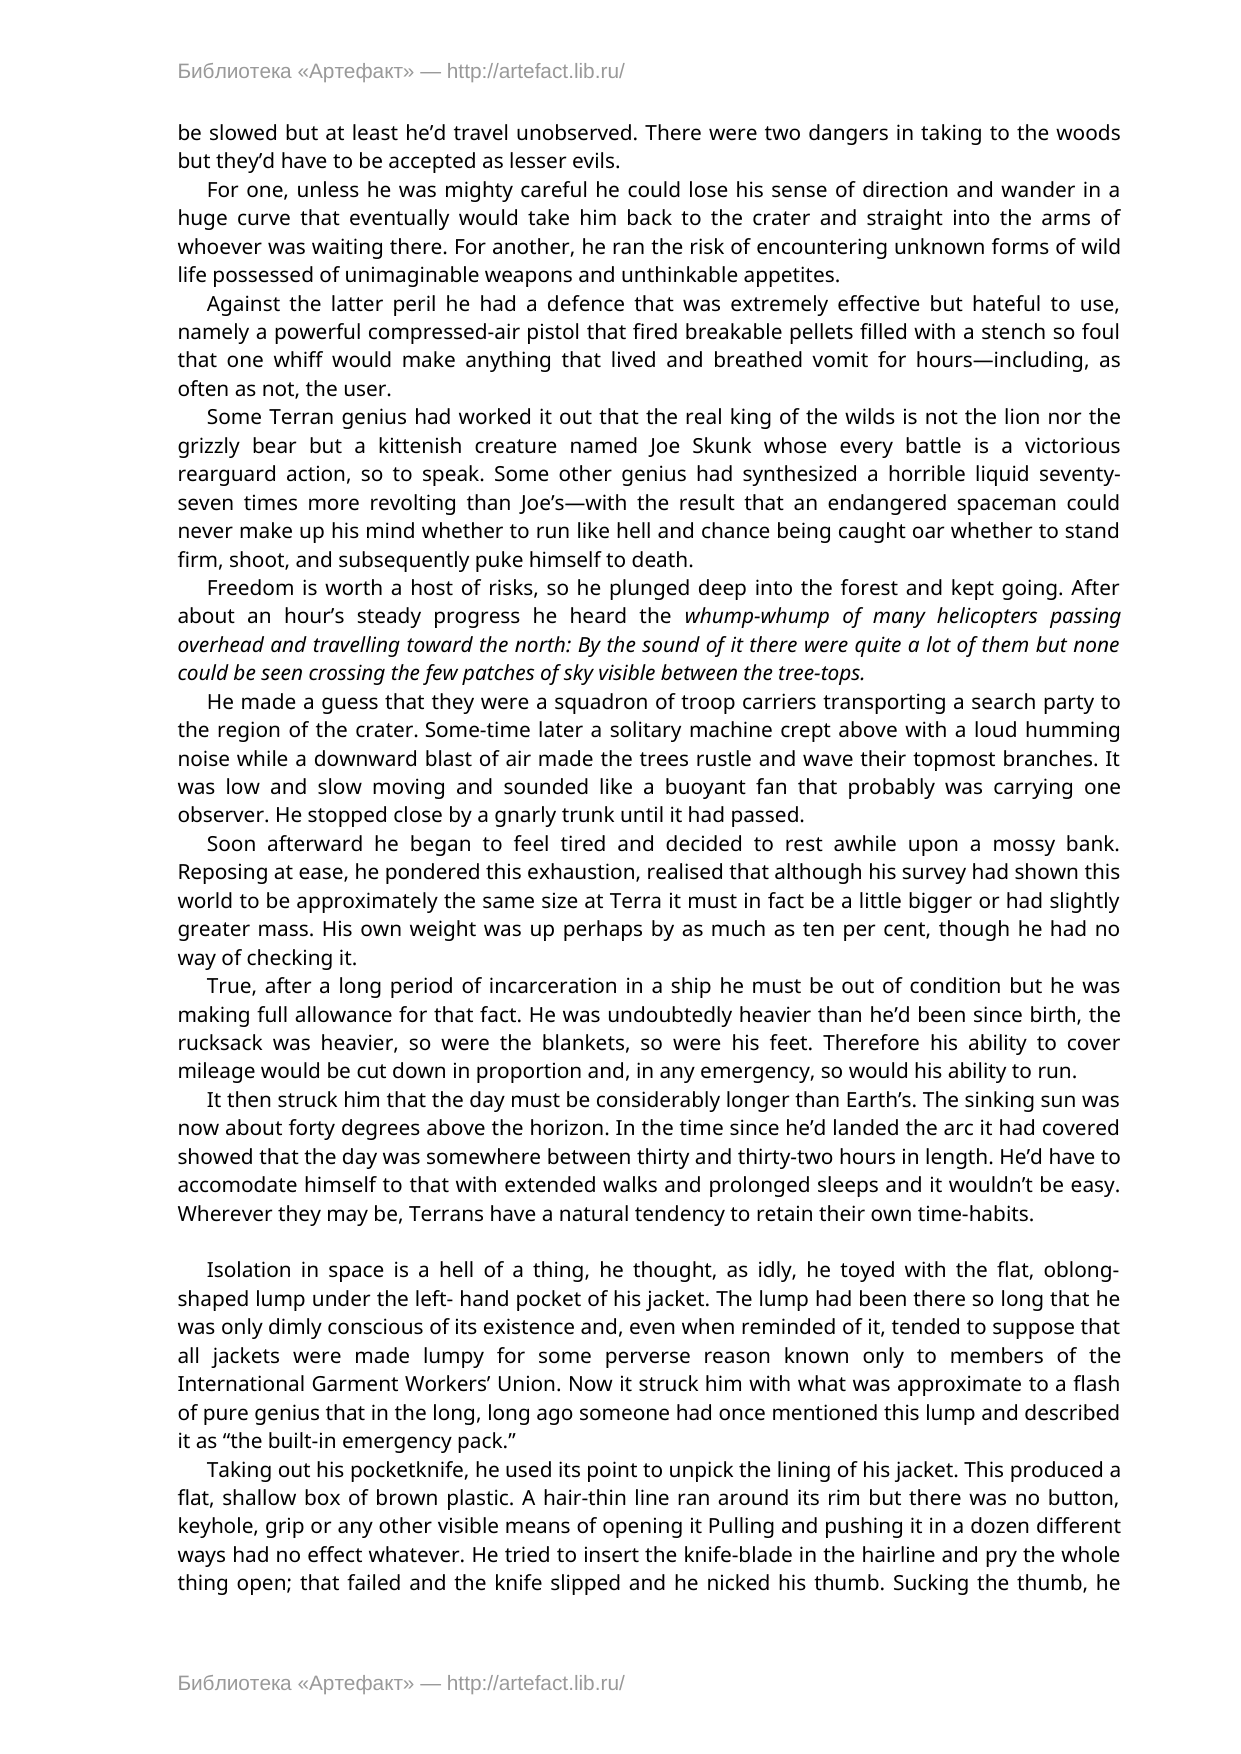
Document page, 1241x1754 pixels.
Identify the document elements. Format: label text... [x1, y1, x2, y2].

text It then struck him that the day must be considerably longer than Earth’s. The sinking sun was now about forty degrees above the horizon. In the time since he’d landed the arc it had covered showed that the day was somewhere between thirty and thirty-two hours in length. He’d have to accomodate himself to that with extended walks and prolonged sleeps and it wouldn’t be easy. Wherever they may be, Terrans have a natural tendency to retain their own time-habits. [177, 1085, 1122, 1227]
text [177, 1455, 1122, 1597]
text Soon afterward he began to feel tired and decided to rest awhile upon a mossy bank. Reposing at ease, he pondered this exhaustion, realised that although his survey had shown this world to be approximately the same size at Terra it must in fact be a little bigger or had slightly greater mass. His own weight was up perhaps by as much as ten per cent, though he had no way of checking it. [177, 829, 1122, 971]
text True, after a long period of incarceration in a ship he must be out of condition but he was making full allowance for that fact. He was undoubtedly heavier than he’d been since birth, the rucksack was heavier, so were the blankets, so were his feet. Therefore his ability to cover mileage would be cut down in proportion and, in any emergency, so would his ability to run. [177, 971, 1122, 1085]
text Freedom is worth a host of risks, so he plunged deep into the forest and kept going. After about an hour’s steady progress he heard the whump-whump of many helicopters passing overhead and travelling toward the north: By the sound of it there were quite a lot of them but none could be seen crossing the few patches of sky visible between the tree-tops. [177, 573, 1122, 687]
text Against the latter peril he had a defence that was extremely effective but hateful to use, namely a powerful compressed-air pistol that fired breakable pellets filled with a stench so foul that one whiff would make anything that lived and breathed vomit for hours—including, as often as not, the user. [177, 289, 1122, 402]
text Some Terran genius had worked it out that the real king of the wilds is not the lion nor the grizzly bear but a kittenish creature named Joe Skunk whose every battle is a victorious rearguard action, so to speak. Some other genius had synthesized a horrible liquid seventy-seven times more revolting than Joe’s—with the result that an endangered spaceman could never make up his mind whether to run like hell and chance being caught oar whether to stand firm, shoot, and subsequently puke himself to death. [177, 402, 1122, 573]
text For one, unless he was mighty careful he could lose his sense of direction and wander in a huge curve that eventually would take him back to the crater and straight into the arms of whoever was waiting there. For another, he ran the risk of encountering unknown forms of wild life possessed of unimaginable weapons and unthinkable appetites. [177, 175, 1122, 289]
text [177, 118, 1122, 175]
text Isolation in space is a hell of a thing, he thought, as idly, he toyed with the flat, oblong-shaped lump under the left- hand pocket of his jacket. The lump had been there so long that he was only dimly conscious of its existence and, even when reminded of it, tended to suppose that all jackets were made lumpy for some perverse reason known only to members of the International Garment Workers’ Union. Now it struck him with what was approximate to a flash of pure genius that in the long, long ago someone had once mentioned this lump and described it as “the built-in emergency pack.” [177, 1256, 1122, 1455]
text He made a guess that they were a squadron of troop carriers transporting a search party to the region of the crater. Some-time later a solitary machine crept above with a loud humming noise while a downward blast of air made the trees rustle and wave their topmost branches. It was low and slow moving and sounded like a buoyant fan that probably was carrying one observer. He stopped close by a gnarly trunk until it had passed. [177, 687, 1122, 829]
